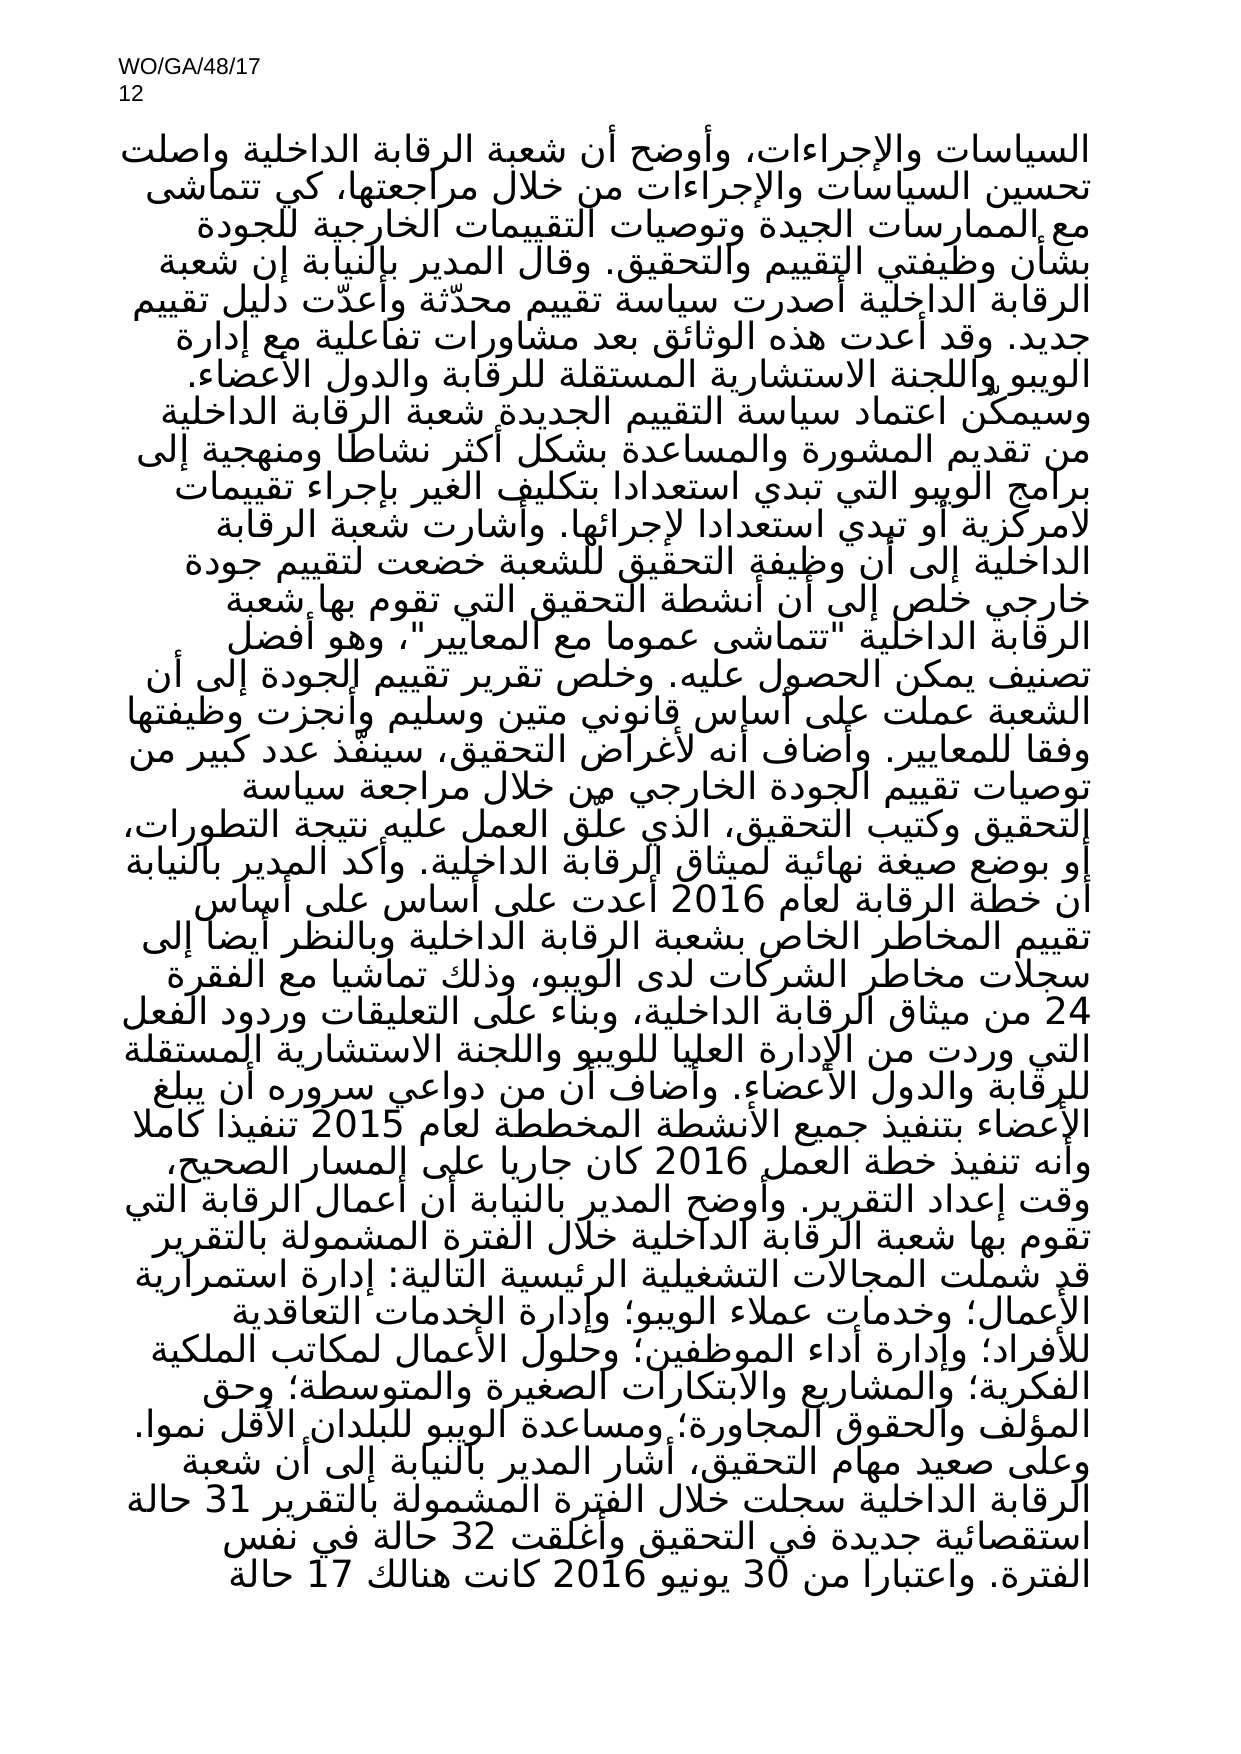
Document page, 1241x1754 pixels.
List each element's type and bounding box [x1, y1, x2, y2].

list [118, 132, 1092, 1595]
